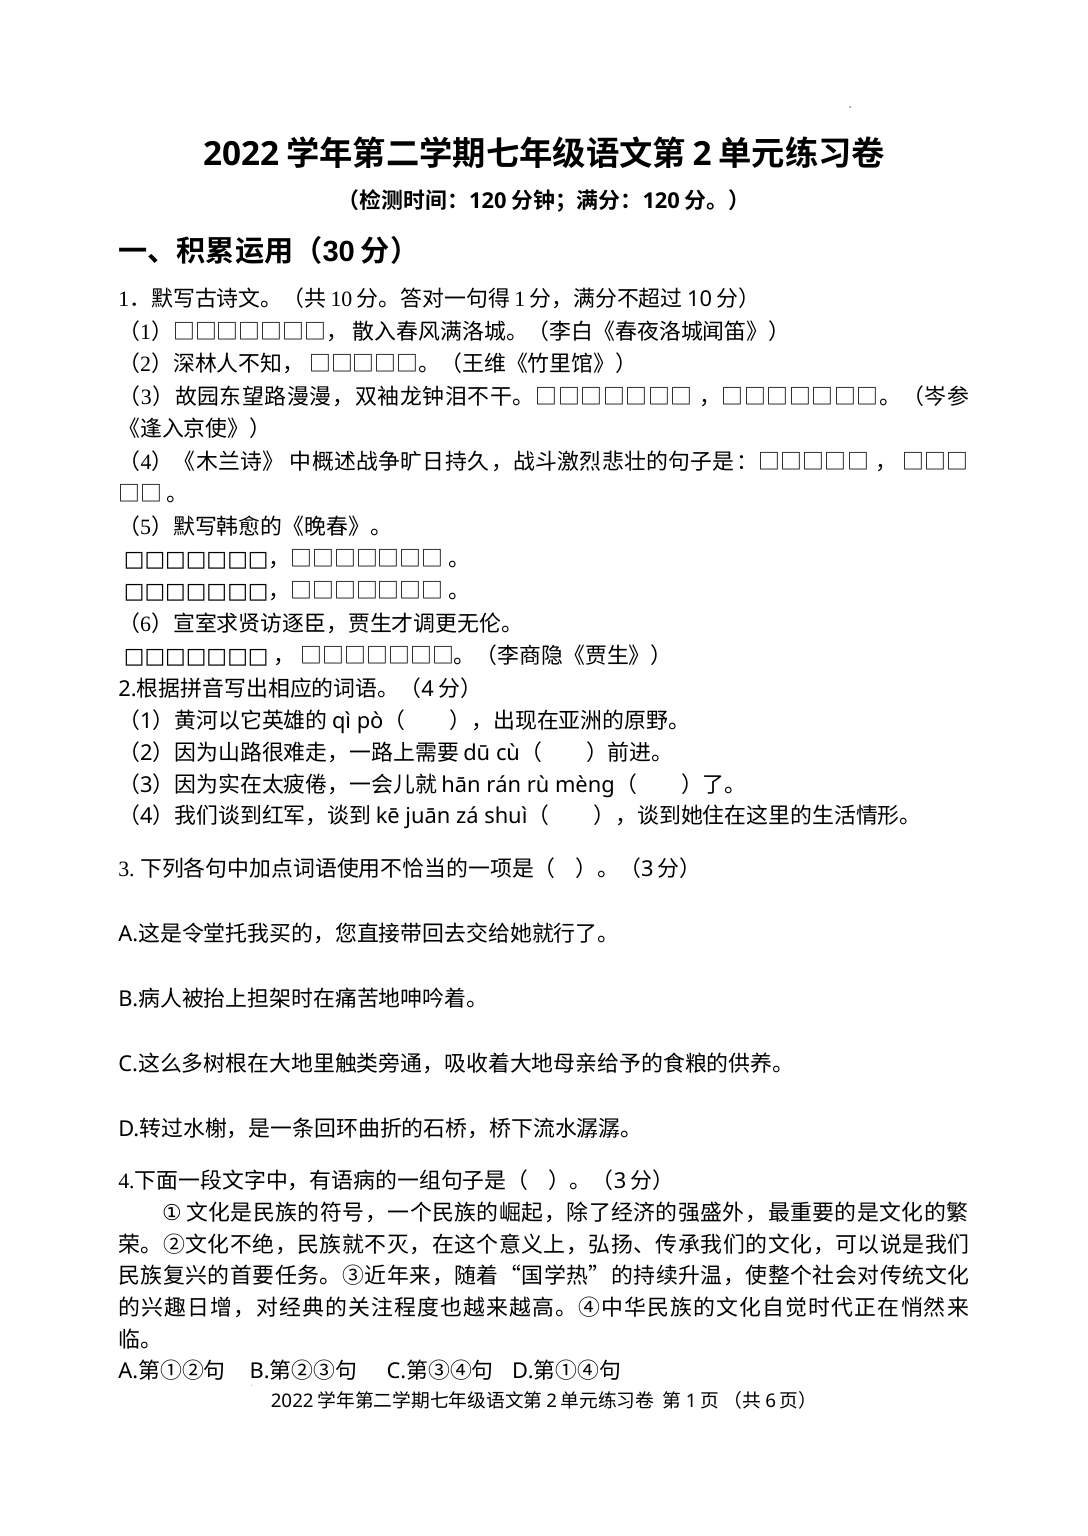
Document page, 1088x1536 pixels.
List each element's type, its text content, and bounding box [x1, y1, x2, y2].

text 2022学年第二学期七年级语文第2单元练习卷 [118, 118, 969, 183]
text □□□□□□□ ， □□□□□□□。（李商隐《贾生》） [118, 638, 969, 671]
text （1）黄河以它英雄的qì pò（ ），出现在亚洲的原野。 [118, 703, 969, 735]
text 2.根据拼音写出相应的词语。（4分） [118, 671, 969, 703]
text （检测时间：120分钟；满分：120分。） [118, 183, 969, 216]
text （1）□□□□□□□， 散入春风满洛城。（李白《春夜洛城闻笛》） [118, 313, 969, 346]
text （2）深林人不知， □□□□□。（王维《竹里馆》） [118, 346, 969, 378]
text □□□□□□□，□□□□□□□ 。 [118, 573, 969, 606]
text （5）默写韩愈的《晚春》。 [118, 508, 969, 541]
text （6）宣室求贤访逐臣，贾生才调更无伦。 [118, 606, 969, 638]
text （3）因为实在太疲倦，一会儿就hān rán rù mèng（ ）了。 [118, 767, 969, 798]
subtitle 一、积累运用（30分） [118, 216, 969, 281]
text 4.下面一段文字中，有语病的一组句子是（ ）。（3分） [118, 1155, 969, 1195]
text A.第①②句 B.第②③句 C.第③④句 D.第①④句 [118, 1353, 969, 1385]
text 1．默写古诗文。（共10分。答对一句得1分，满分不超过10分） [118, 281, 969, 313]
text □□□□□□□，□□□□□□□ 。 [118, 541, 969, 573]
text B.病人被抬上担架时在痛苦地呻吟着。 [118, 960, 969, 1025]
text （4）《木兰诗》 中概述战争旷日持久，战斗激烈悲壮的句子是：□□□□□ ， □□□□□ 。 [118, 443, 969, 508]
text （2）因为山路很难走，一路上需要dū cù（ ）前进。 [118, 735, 969, 767]
text ①文化是民族的符号，一个民族的崛起，除了经济的强盛外，最重要的是文化的繁荣。②文化不绝，民族就不灭，在这个意义上，弘扬、传承我们的文化，可以说是我们民族复兴的首要任务。③近年来，随着“国学热”的持续升温，使整个社会对传统文化的兴趣日增，对经典的关注程度也越来越高。④中华民族的文化自觉时代正在悄然来临。 [118, 1195, 969, 1353]
text D.转过水榭，是一条回环曲折的石桥，桥下流水潺潺。 [118, 1090, 969, 1155]
text 3. 下列各句中加点词语使用不恰当的一项是（ ）。（3分） [118, 830, 969, 895]
text （3）故园东望路漫漫，双袖龙钟泪不干。□□□□□□□ ，□□□□□□□。（岑参《逢入京使》） [118, 378, 969, 443]
text C.这么多树根在大地里触类旁通，吸收着大地母亲给予的食粮的供养。 [118, 1025, 969, 1090]
text （4）我们谈到红军，谈到kē juān zá shuì（ ），谈到她住在这里的生活情形。 [118, 798, 969, 830]
list A.这是令堂托我买的，您直接带回去交给她就行了。 [118, 895, 969, 960]
